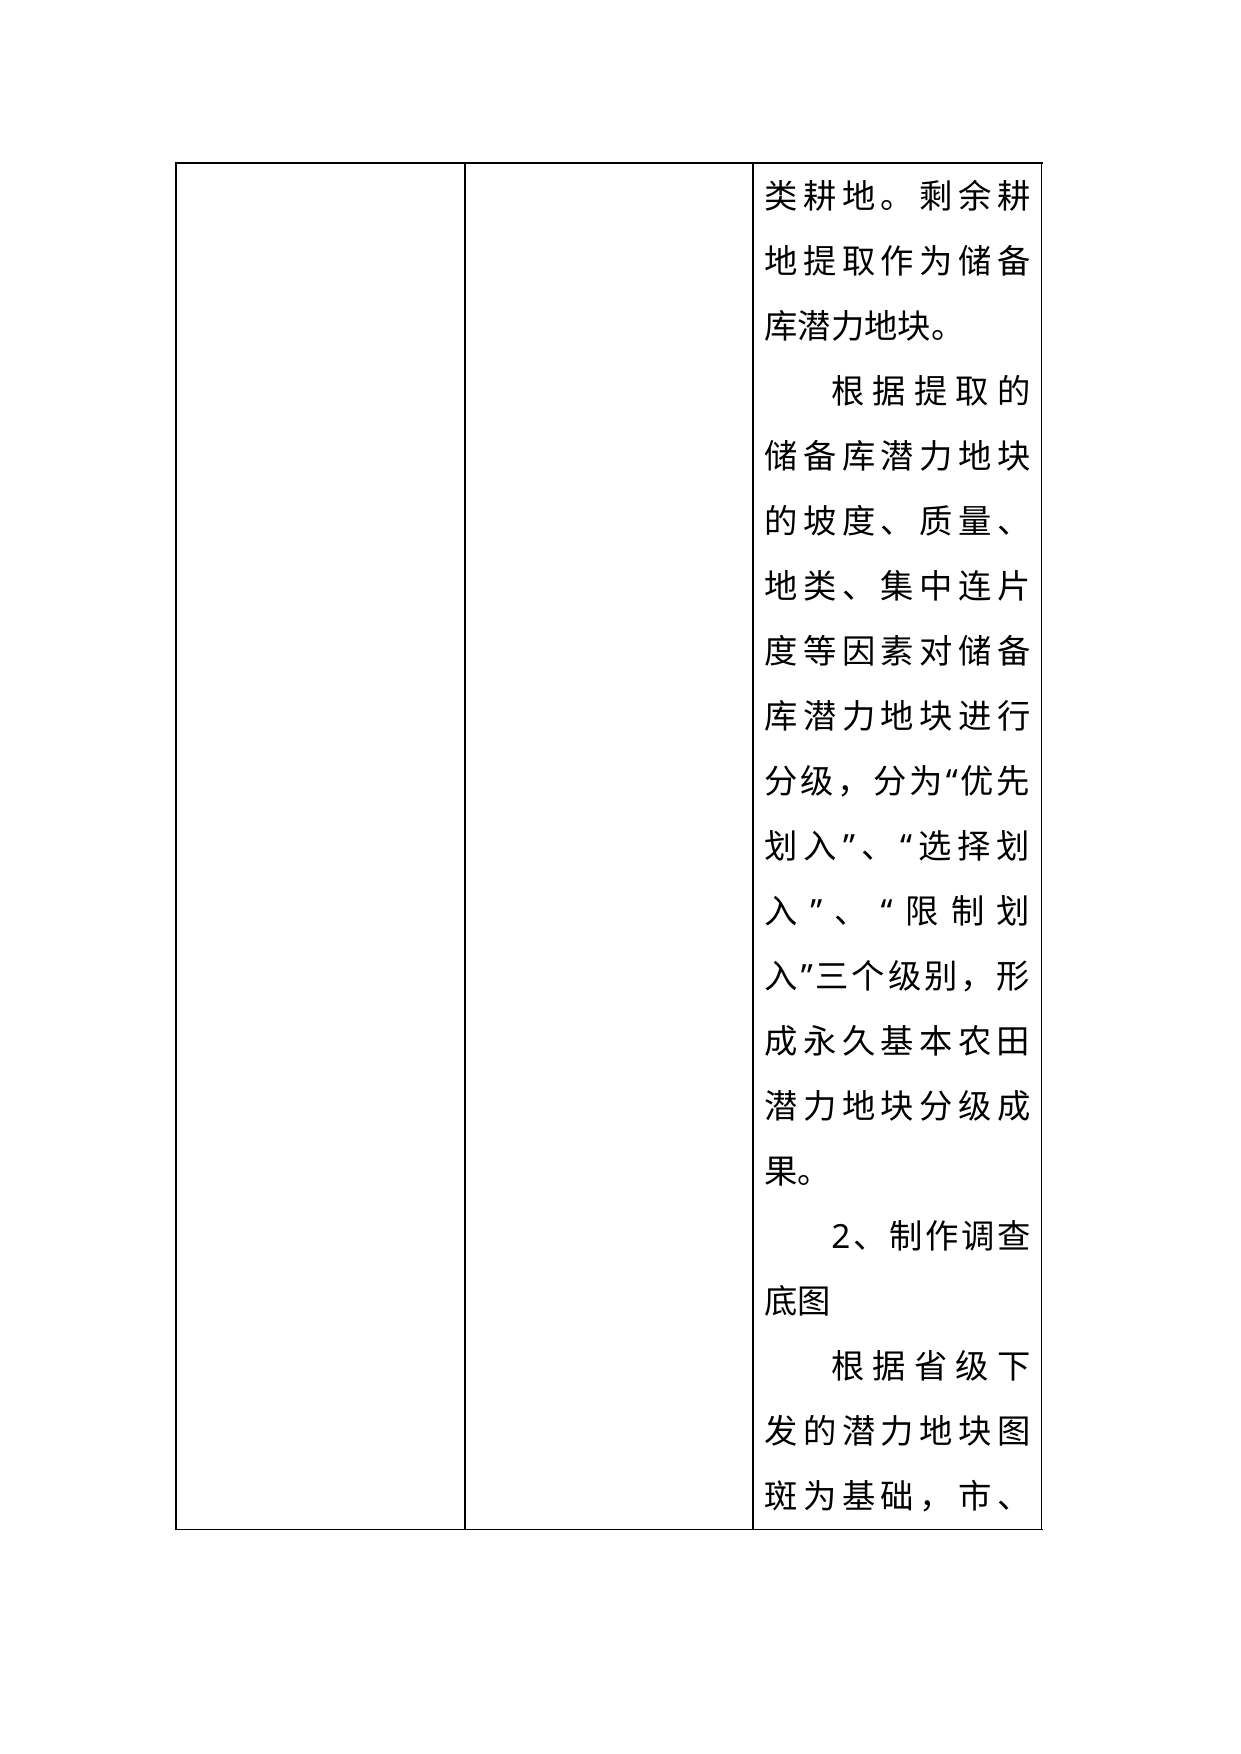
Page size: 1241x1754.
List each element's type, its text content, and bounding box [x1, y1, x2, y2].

table_cell [466, 164, 752, 1528]
table_cell 1 [177, 164, 464, 1528]
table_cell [754, 164, 1041, 1528]
